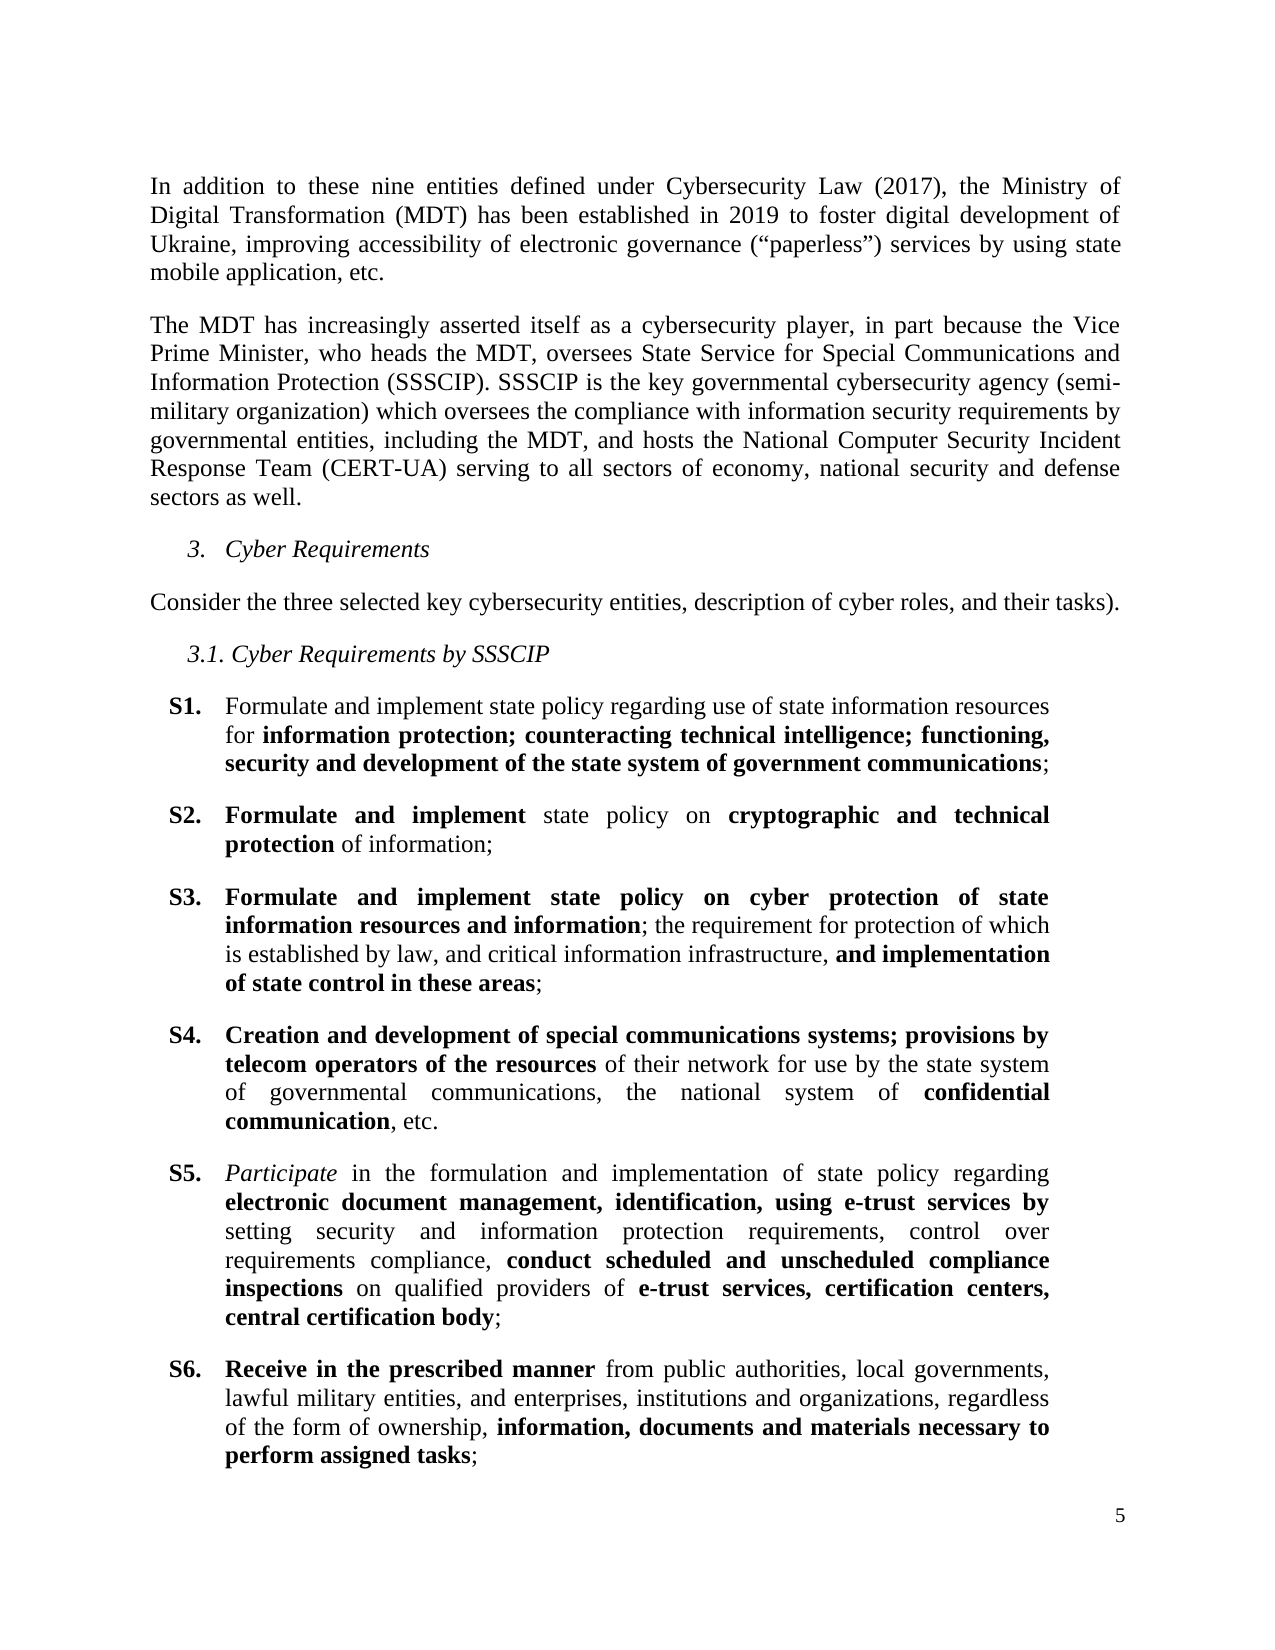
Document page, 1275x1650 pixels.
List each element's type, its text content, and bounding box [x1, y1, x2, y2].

text S4. Creation and development of special communications systems; provisions by telecom operators of the resources of their network for use by the state system of governmental communications, the national system of confidential communication, etc. [169, 1020, 1050, 1135]
text S6. Receive in the prescribed manner from public authorities, local governments, lawful military entities, and enterprises, institutions and organizations, regardless of the form of ownership, information, documents and materials necessary to perform assigned tasks; [169, 1354, 1050, 1469]
text In addition to these nine entities defined under Cybersecurity Law (2017), the Ministry of Digital Transformation (MDT) has been established in 2019 to foster digital development of Ukraine, improving accessibility of electronic governance (“paperless”) services by using state mobile application, etc. [150, 171, 1122, 286]
text The MDT has increasingly asserted itself as a cybersecurity player, in part because the Vice Prime Minister, who heads the MDT, oversees State Service for Special Communications and Information Protection (SSSCIP). SSSCIP is the key governmental cybersecurity agency (semi-military organization) which oversees the compliance with information security requirements by governmental entities, including the MDT, and hosts the National Computer Security Incident Response Team (CERT-UA) serving to all sectors of economy, national security and defense sectors as well. [150, 310, 1122, 511]
text S1. Formulate and implement state policy regarding use of state information resources for information protection; counteracting technical intelligence; functioning, security and development of the state system of government communications; [169, 691, 1050, 777]
text S2. Formulate and implement state policy on cryptographic and technical protection of information; [169, 801, 1050, 858]
list Cyber Requirements [187, 534, 1122, 563]
text S5. Participate in the formulation and implementation of state policy regarding electronic document management, identification, using e-trust services by setting security and information protection requirements, control over requirements compliance, conduct scheduled and unscheduled compliance inspections on qualified providers of e-trust services, certification centers, central certification body; [169, 1158, 1050, 1331]
text Consider the three selected key cybersecurity entities, description of cyber roles, and their tasks). [150, 587, 1122, 615]
text S3. Formulate and implement state policy on cyber protection of state information resources and information; the requirement for protection of which is established by law, and critical information infrastructure, and implementation of state control in these areas; [169, 882, 1050, 997]
list Cyber Requirements by SSSCIP [187, 639, 1122, 667]
